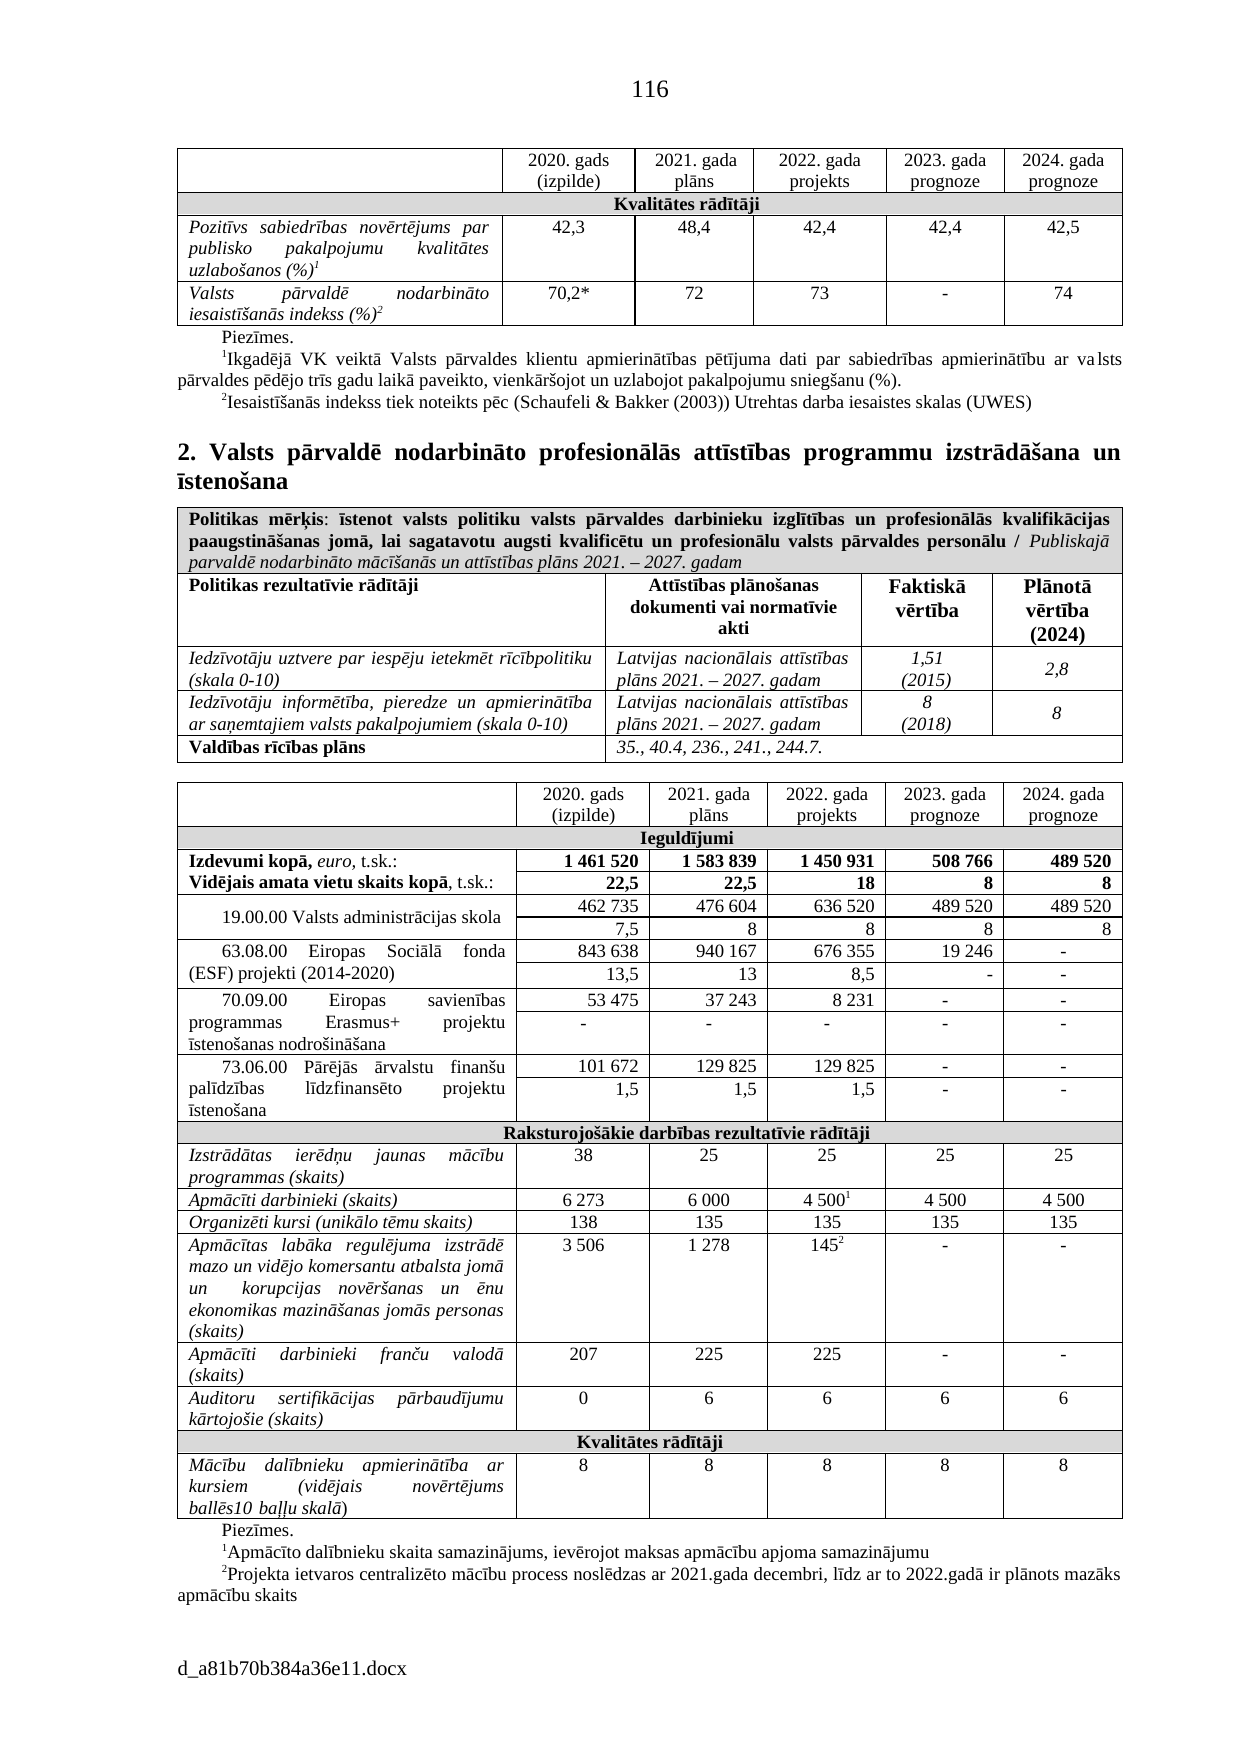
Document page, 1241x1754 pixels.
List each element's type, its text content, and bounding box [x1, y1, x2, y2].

table_cell - [1004, 989, 1122, 1011]
table_cell 42,3 [503, 216, 634, 281]
table_cell 38 [517, 1144, 649, 1187]
table_cell Iedzīvotāju informētība, pieredze un apmierinātība ar saņemtajiem valsts pakalpojumiem (skala 0-10) [178, 691, 605, 734]
table_cell 63.08.00 Eiropas Sociālā fonda (ESF) projekti (2014-2020) [178, 940, 516, 988]
table_cell Faktiskā vērtība [862, 574, 992, 646]
text Piezīmes. [177, 1519, 1122, 1541]
table_cell - [517, 1012, 649, 1054]
table_header 2021. gada plāns [636, 149, 753, 192]
table_cell 129 825 [768, 1055, 885, 1077]
table_cell - [650, 1012, 767, 1054]
table_cell Kvalitātes rādītāji [178, 1431, 1122, 1452]
table_cell 8 [1004, 1454, 1122, 1518]
table_cell 1,5 [517, 1078, 649, 1121]
table_cell 676 355 [768, 940, 885, 962]
table_cell - [1004, 1078, 1122, 1121]
table_cell 940 167 [650, 940, 767, 962]
table_cell 6 [886, 1387, 1003, 1430]
table_header [178, 783, 516, 826]
table_cell 1452 [768, 1234, 885, 1342]
table_cell 42,4 [887, 216, 1004, 281]
text 2Projekta ietvaros centralizēto mācību process noslēdzas ar 2021.gada decembri, līdz ar to 2022.gadā ir plānots mazāks apmācību skaits [177, 1562, 1122, 1606]
table_cell 8 [768, 918, 885, 939]
table_cell 8 [650, 1454, 767, 1518]
table_cell 4 5001 [768, 1189, 885, 1210]
table_cell 489 520 [1004, 850, 1122, 871]
table_cell 8 (2018) [862, 691, 992, 734]
table_cell - [886, 1055, 1003, 1077]
table_cell Kvalitātes rādītāji [178, 193, 1122, 214]
table_cell 138 [517, 1211, 649, 1233]
table_cell 207 [517, 1343, 649, 1386]
table_cell 70,2* [503, 282, 634, 325]
table_cell 1,5 [768, 1078, 885, 1121]
table_cell 48,4 [636, 216, 753, 281]
table_cell 1 583 839 [650, 850, 767, 871]
table_cell 476 604 [650, 895, 767, 916]
table_header 2023. gada prognoze [887, 149, 1004, 192]
table_cell 25 [650, 1144, 767, 1187]
table_cell 135 [650, 1211, 767, 1233]
table_cell - [1004, 1234, 1122, 1342]
table_cell - [768, 1012, 885, 1054]
table_cell 8 231 [768, 989, 885, 1011]
table_cell 13 [650, 963, 767, 988]
table_cell - [1004, 1012, 1122, 1054]
table_header 2020. gads (izpilde) [503, 149, 634, 192]
table_cell - [1004, 1055, 1122, 1077]
table_cell Politikas rezultatīvie rādītāji [178, 574, 605, 646]
table_cell 508 766 [886, 850, 1003, 871]
table_header 2024. gada prognoze [1004, 783, 1122, 826]
table_cell 8 [993, 691, 1122, 734]
table_cell Apmācīti darbinieki (skaits) [178, 1189, 516, 1210]
table_header 2022. gada projekts [768, 783, 885, 826]
table_cell Pozitīvs sabiedrības novērtējums par publisko pakalpojumu kvalitātes uzlabošanos (%)1 [178, 216, 502, 281]
table_cell 8 [886, 918, 1003, 939]
table_cell 6 [650, 1387, 767, 1430]
text Piezīmes. [177, 326, 1122, 347]
table_cell 22,5 [650, 872, 767, 894]
table_header [178, 149, 502, 192]
table_cell Raksturojošākie darbības rezultatīvie rādītāji [178, 1122, 1122, 1143]
table_cell 1,51 (2015) [862, 647, 992, 690]
table_cell - [886, 963, 1003, 988]
table_cell Plānotā vērtība (2024) [993, 574, 1122, 646]
table_cell 73 [754, 282, 886, 325]
table_cell 25 [1004, 1144, 1122, 1187]
table_cell Apmācītas labāka regulējuma izstrādē mazo un vidējo komersantu atbalsta jomā un korupcijas novēršanas un ēnu ekonomikas mazināšanas jomās personas (skaits) [178, 1234, 516, 1342]
table_cell 18 [768, 872, 885, 894]
table_cell 7,5 [517, 918, 649, 939]
table_cell 489 520 [1004, 895, 1122, 916]
table_cell 8 [1004, 872, 1122, 894]
table_cell 462 735 [517, 895, 649, 916]
table_cell 225 [650, 1343, 767, 1386]
table_cell 74 [1005, 282, 1122, 325]
table_cell 8 [886, 872, 1003, 894]
table_cell Latvijas nacionālais attīstības plāns 2021. – 2027. gadam [606, 647, 861, 690]
table_cell 1 461 520 [517, 850, 649, 871]
table_cell 6 000 [650, 1189, 767, 1210]
table_cell 19 246 [886, 940, 1003, 962]
table_cell 42,5 [1005, 216, 1122, 281]
table_header 2022. gada projekts [754, 149, 886, 192]
table_cell 6 273 [517, 1189, 649, 1210]
table_cell 2,8 [993, 647, 1122, 690]
table_cell - [1004, 1343, 1122, 1386]
text 2Iesaistīšanās indekss tiek noteikts pēc (Schaufeli & Bakker (2003)) Utrehtas darba iesaistes skalas (UWES) [177, 391, 1122, 412]
table_cell 135 [886, 1211, 1003, 1233]
text 1Ikgadējā VK veiktā Valsts pārvaldes klientu apmierinātības pētījuma dati par sabiedrības apmierinātību ar valsts pārvaldes pēdējo trīs gadu laikā paveikto, vienkāršojot un uzlabojot pakalpojumu sniegšanu (%). [177, 347, 1122, 391]
table_header 2024. gada prognoze [1005, 149, 1122, 192]
table_cell 8 [768, 1454, 885, 1518]
table_cell 8 [886, 1454, 1003, 1518]
table_cell - [1004, 940, 1122, 962]
table_cell 37 243 [650, 989, 767, 1011]
table_cell 8 [1004, 918, 1122, 939]
table_cell Auditoru sertifikācijas pārbaudījumu kārtojošie (skaits) [178, 1387, 516, 1430]
table_cell - [886, 989, 1003, 1011]
table_cell Organizēti kursi (unikālo tēmu skaits) [178, 1211, 516, 1233]
table_cell 8,5 [768, 963, 885, 988]
table_header 2021. gada plāns [650, 783, 767, 826]
table_cell 1 278 [650, 1234, 767, 1342]
table_cell Ieguldījumi [178, 827, 1122, 848]
table_cell 72 [636, 282, 753, 325]
table_cell Attīstības plānošanas dokumenti vai normatīvie akti [606, 574, 861, 646]
table_header 2020. gads (izpilde) [517, 783, 649, 826]
table_cell 4 500 [886, 1189, 1003, 1210]
table_cell 8 [650, 918, 767, 939]
table_cell 489 520 [886, 895, 1003, 916]
table_cell - [886, 1012, 1003, 1054]
table_cell - [886, 1343, 1003, 1386]
text 1Apmācīto dalībnieku skaita samazinājums, ievērojot maksas apmācību apjoma samazinājumu [177, 1541, 1122, 1562]
table_cell 1,5 [650, 1078, 767, 1121]
table_cell 25 [768, 1144, 885, 1187]
table_cell 70.09.00 Eiropas savienības programmas Erasmus+ projektu īstenošanas nodrošināšana [178, 989, 516, 1054]
table_cell Iedzīvotāju uztvere par iespēju ietekmēt rīcībpolitiku (skala 0-10) [178, 647, 605, 690]
table_cell 1 450 931 [768, 850, 885, 871]
table_cell 4 500 [1004, 1189, 1122, 1210]
table_cell - [886, 1078, 1003, 1121]
text 2. Valsts pārvaldē nodarbināto profesionālās attīstības programmu izstrādāšana un īstenošana [177, 437, 1122, 495]
table_cell 25 [886, 1144, 1003, 1187]
table_header 2023. gada prognoze [886, 783, 1003, 826]
table_cell Valdības rīcības plāns [178, 736, 605, 762]
table_cell 22,5 [517, 872, 649, 894]
table_cell Izdevumi kopā, euro, t.sk.: Vidējais amata vietu skaits kopā, t.sk.: [178, 850, 516, 894]
table_cell 42,4 [754, 216, 886, 281]
table_cell 6 [768, 1387, 885, 1430]
table_cell Latvijas nacionālais attīstības plāns 2021. – 2027. gadam [606, 691, 861, 734]
table_cell 19.00.00 Valsts administrācijas skola [178, 895, 516, 939]
table_header Politikas mērķis: īstenot valsts politiku valsts pārvaldes darbinieku izglītības un profesionālās kvalifikācijas paaugstināšanas jomā, lai sagatavotu augsti kvalificētu un profesionālu valsts pārvaldes personālu / Publiskajā parvaldē nodarbināto mācīšanās un attīstības plāns 2021. – 2027. gadam [178, 508, 1122, 573]
table_cell 3 506 [517, 1234, 649, 1342]
table_cell Apmācīti darbinieki franču valodā (skaits) [178, 1343, 516, 1386]
table_cell 6 [1004, 1387, 1122, 1430]
table_cell 0 [517, 1387, 649, 1430]
table_cell - [1004, 963, 1122, 988]
table_cell 53 475 [517, 989, 649, 1011]
table_cell 73.06.00 Pārējās ārvalstu finanšu palīdzības līdzfinansēto projektu īstenošana [178, 1055, 516, 1121]
table_cell 35., 40.4, 236., 241., 244.7. [606, 736, 1122, 762]
table_cell 225 [768, 1343, 885, 1386]
table_cell 636 520 [768, 895, 885, 916]
table_cell 843 638 [517, 940, 649, 962]
table_cell - [886, 1234, 1003, 1342]
table_cell 13,5 [517, 963, 649, 988]
table_cell 135 [1004, 1211, 1122, 1233]
table_cell 8 [517, 1454, 649, 1518]
table_cell 129 825 [650, 1055, 767, 1077]
table_cell Mācību dalībnieku apmierinātība ar kursiem (vidējais novērtējums ballēs10 baļļu skalā) [178, 1454, 516, 1518]
table_cell - [887, 282, 1004, 325]
table_cell 101 672 [517, 1055, 649, 1077]
table_cell Izstrādātas ierēdņu jaunas mācību programmas (skaits) [178, 1144, 516, 1187]
table_cell 135 [768, 1211, 885, 1233]
table_cell Valsts pārvaldē nodarbināto iesaistīšanās indekss (%)2 [178, 282, 502, 325]
